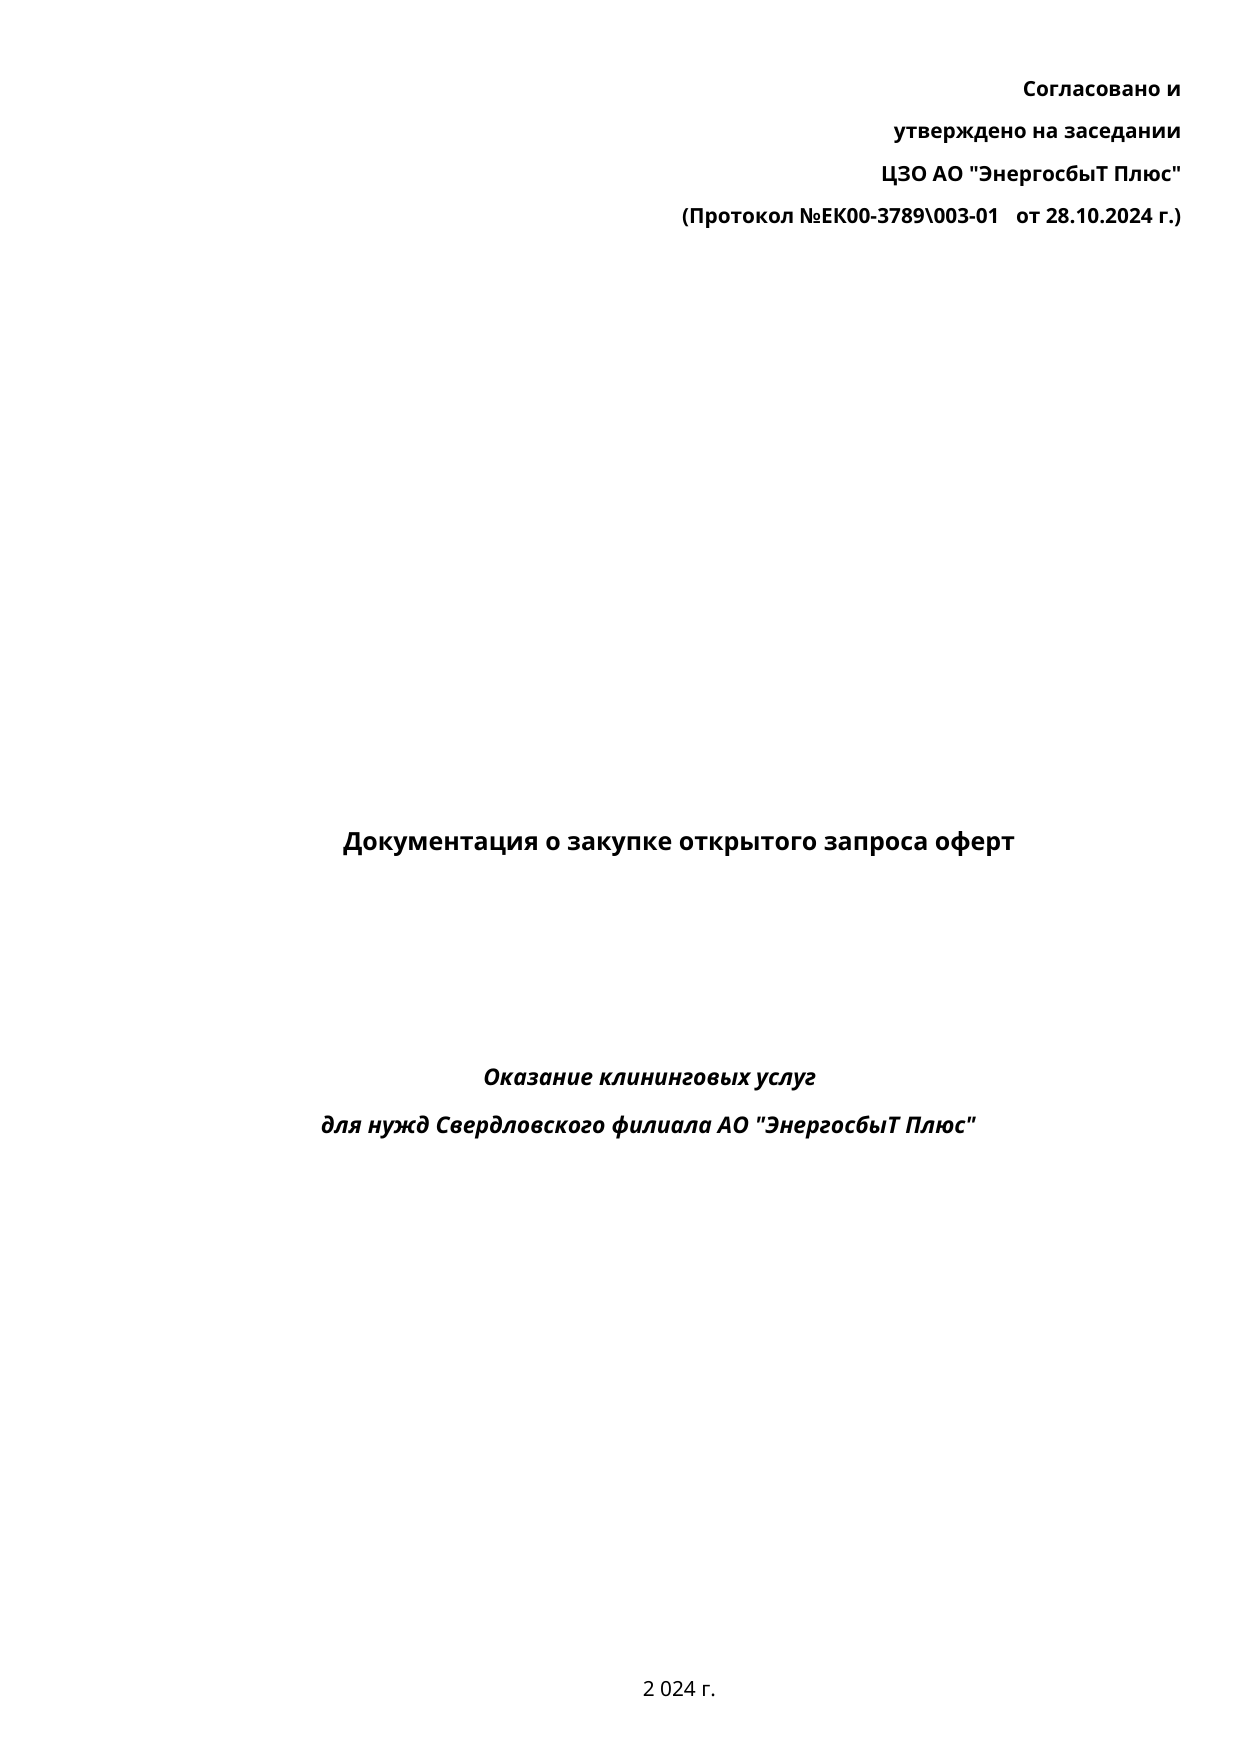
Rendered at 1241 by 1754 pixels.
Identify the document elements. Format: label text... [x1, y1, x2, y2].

text 2 024 г. [118, 1674, 1181, 1702]
text Оказание клининговых услуг [118, 1061, 1181, 1092]
text Документация о закупке открытого запроса оферт [118, 823, 1181, 857]
text для нужд Свердловского филиала АО "ЭнергосбыТ Плюс" [118, 1109, 1181, 1140]
text (Протокол №ЕК00-3789\003-01 от 28.10.2024 г.) [474, 202, 1181, 230]
text ЦЗО АО "ЭнергосбыТ Плюс" [474, 159, 1181, 187]
text Согласовано и [474, 74, 1181, 102]
text утверждено на заседании [474, 116, 1181, 145]
